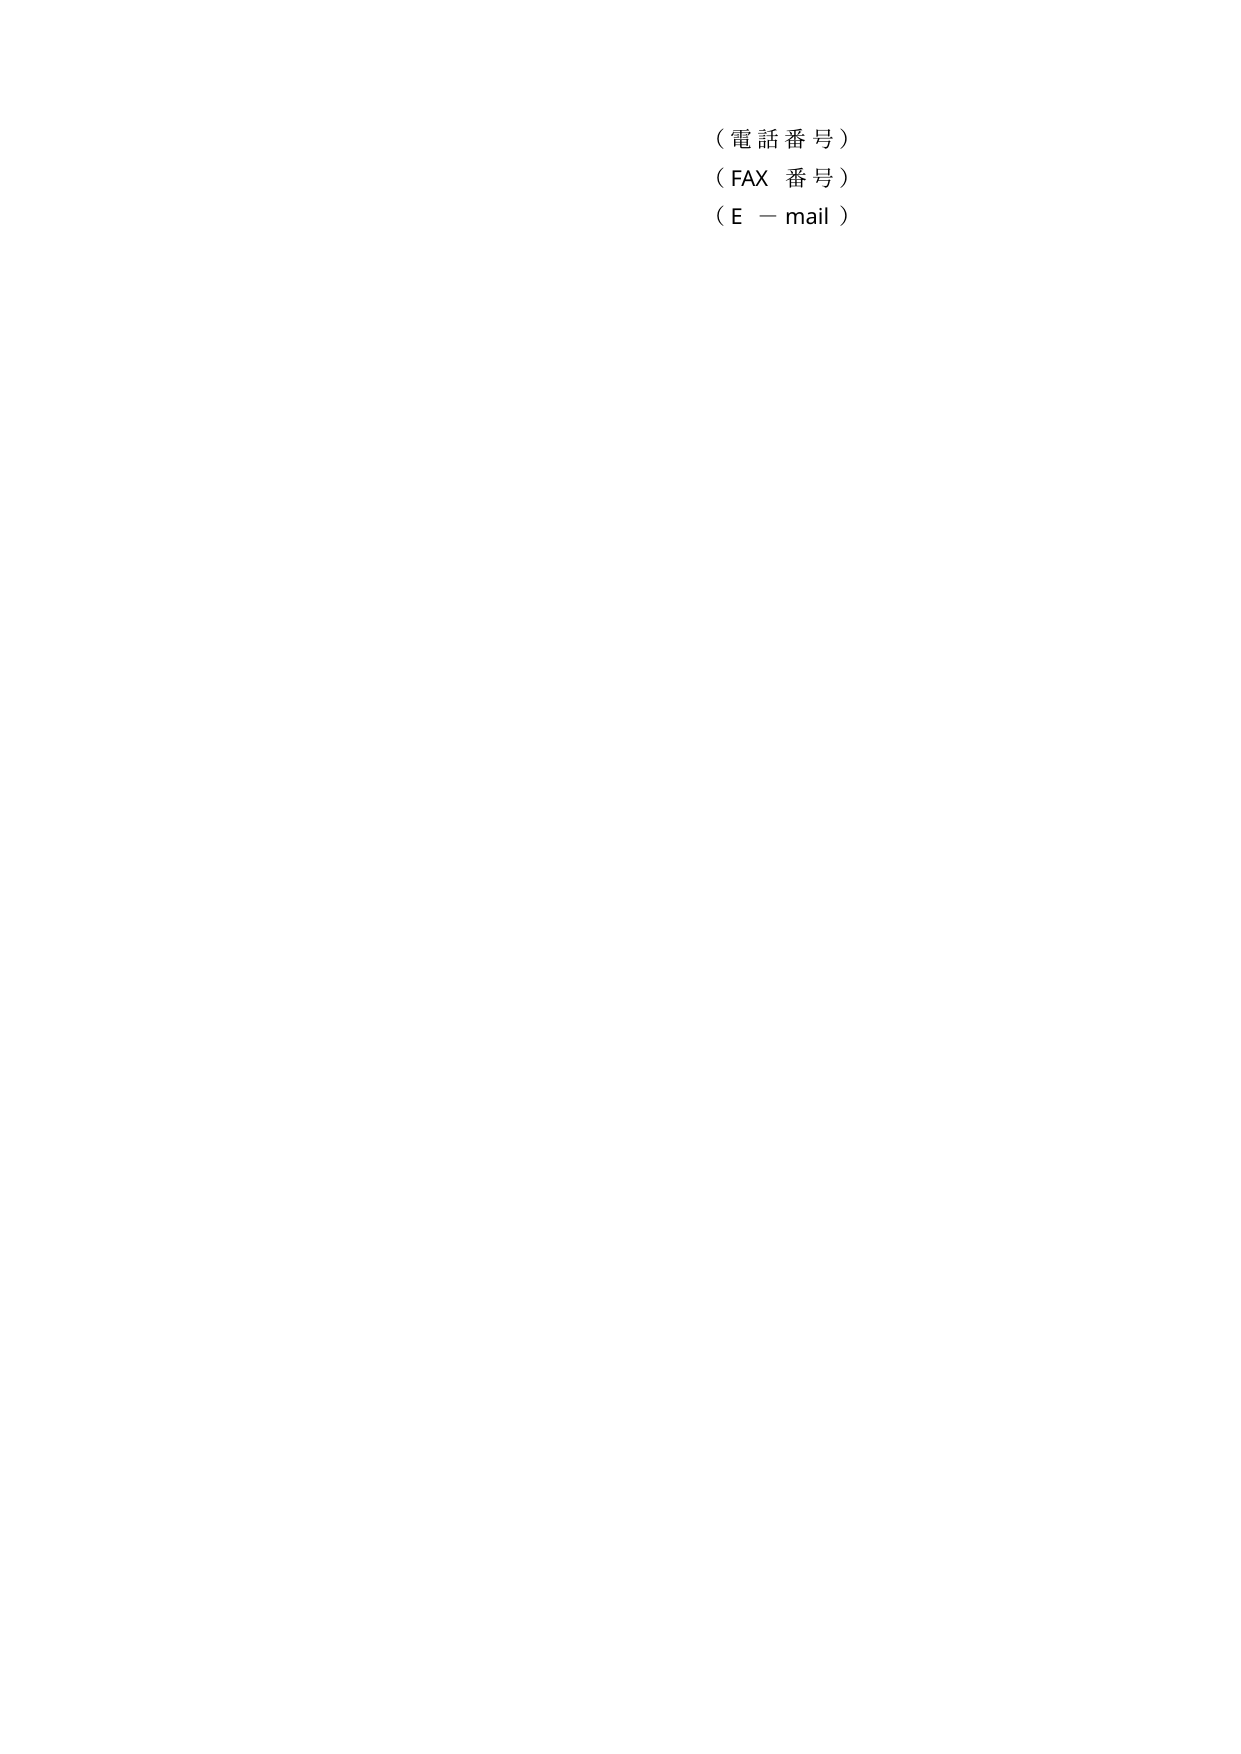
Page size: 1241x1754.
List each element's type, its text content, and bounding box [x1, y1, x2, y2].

text （FAX番号） [157, 157, 1112, 196]
text （電話番号） [157, 119, 1112, 157]
text （E－mail） [157, 196, 1112, 235]
